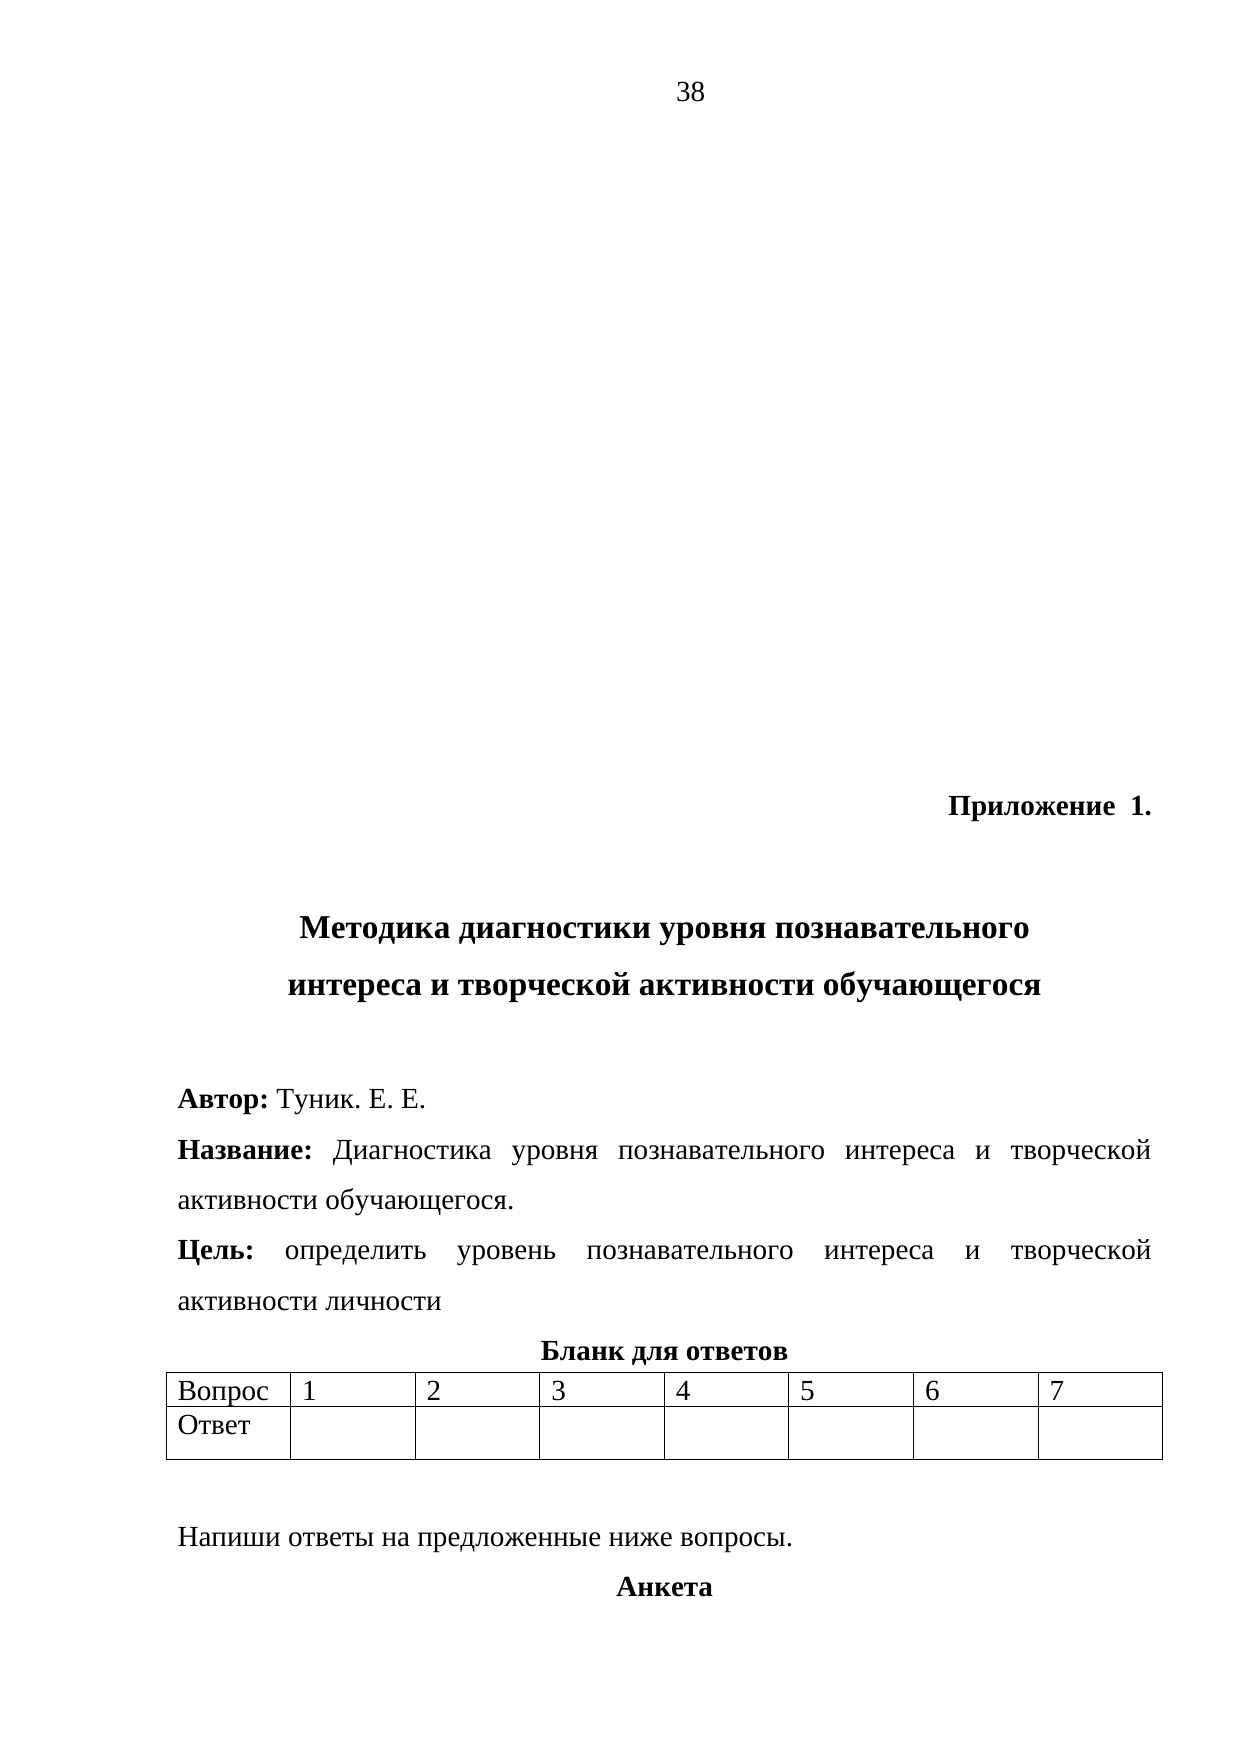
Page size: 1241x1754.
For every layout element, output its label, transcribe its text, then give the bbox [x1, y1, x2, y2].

table_header 1 [291, 1373, 415, 1406]
table_cell [540, 1407, 664, 1459]
table_cell [789, 1407, 913, 1459]
text Методика диагностики уровня познавательного [177, 907, 1152, 946]
text Автор: Туник. Е. Е. [177, 1082, 1152, 1115]
text Бланк для ответов [177, 1333, 1152, 1367]
table_header 4 [665, 1373, 788, 1406]
table_header Вопрос [167, 1373, 290, 1406]
table_cell Ответ [167, 1407, 290, 1459]
table_cell [914, 1407, 1038, 1459]
table_header 5 [789, 1373, 913, 1406]
table_header 6 [914, 1373, 1038, 1406]
table_cell [416, 1407, 539, 1459]
text Цель: определить уровень познавательного интереса и творческой активности личности [177, 1232, 1152, 1316]
text Приложение 1. [177, 788, 1152, 822]
table_cell [291, 1407, 415, 1459]
table_header 2 [416, 1373, 539, 1406]
table_cell [665, 1407, 788, 1459]
table_cell [1039, 1407, 1162, 1459]
text Название: Диагностика уровня познавательного интереса и творческой активности обучающегося. [177, 1132, 1152, 1216]
text интереса и творческой активности обучающегося [177, 965, 1152, 1003]
text Анкета [177, 1569, 1152, 1603]
text Напиши ответы на предложенные ниже вопросы. [177, 1519, 1152, 1553]
table_header 3 [540, 1373, 664, 1406]
table_header 7 [1039, 1373, 1162, 1406]
